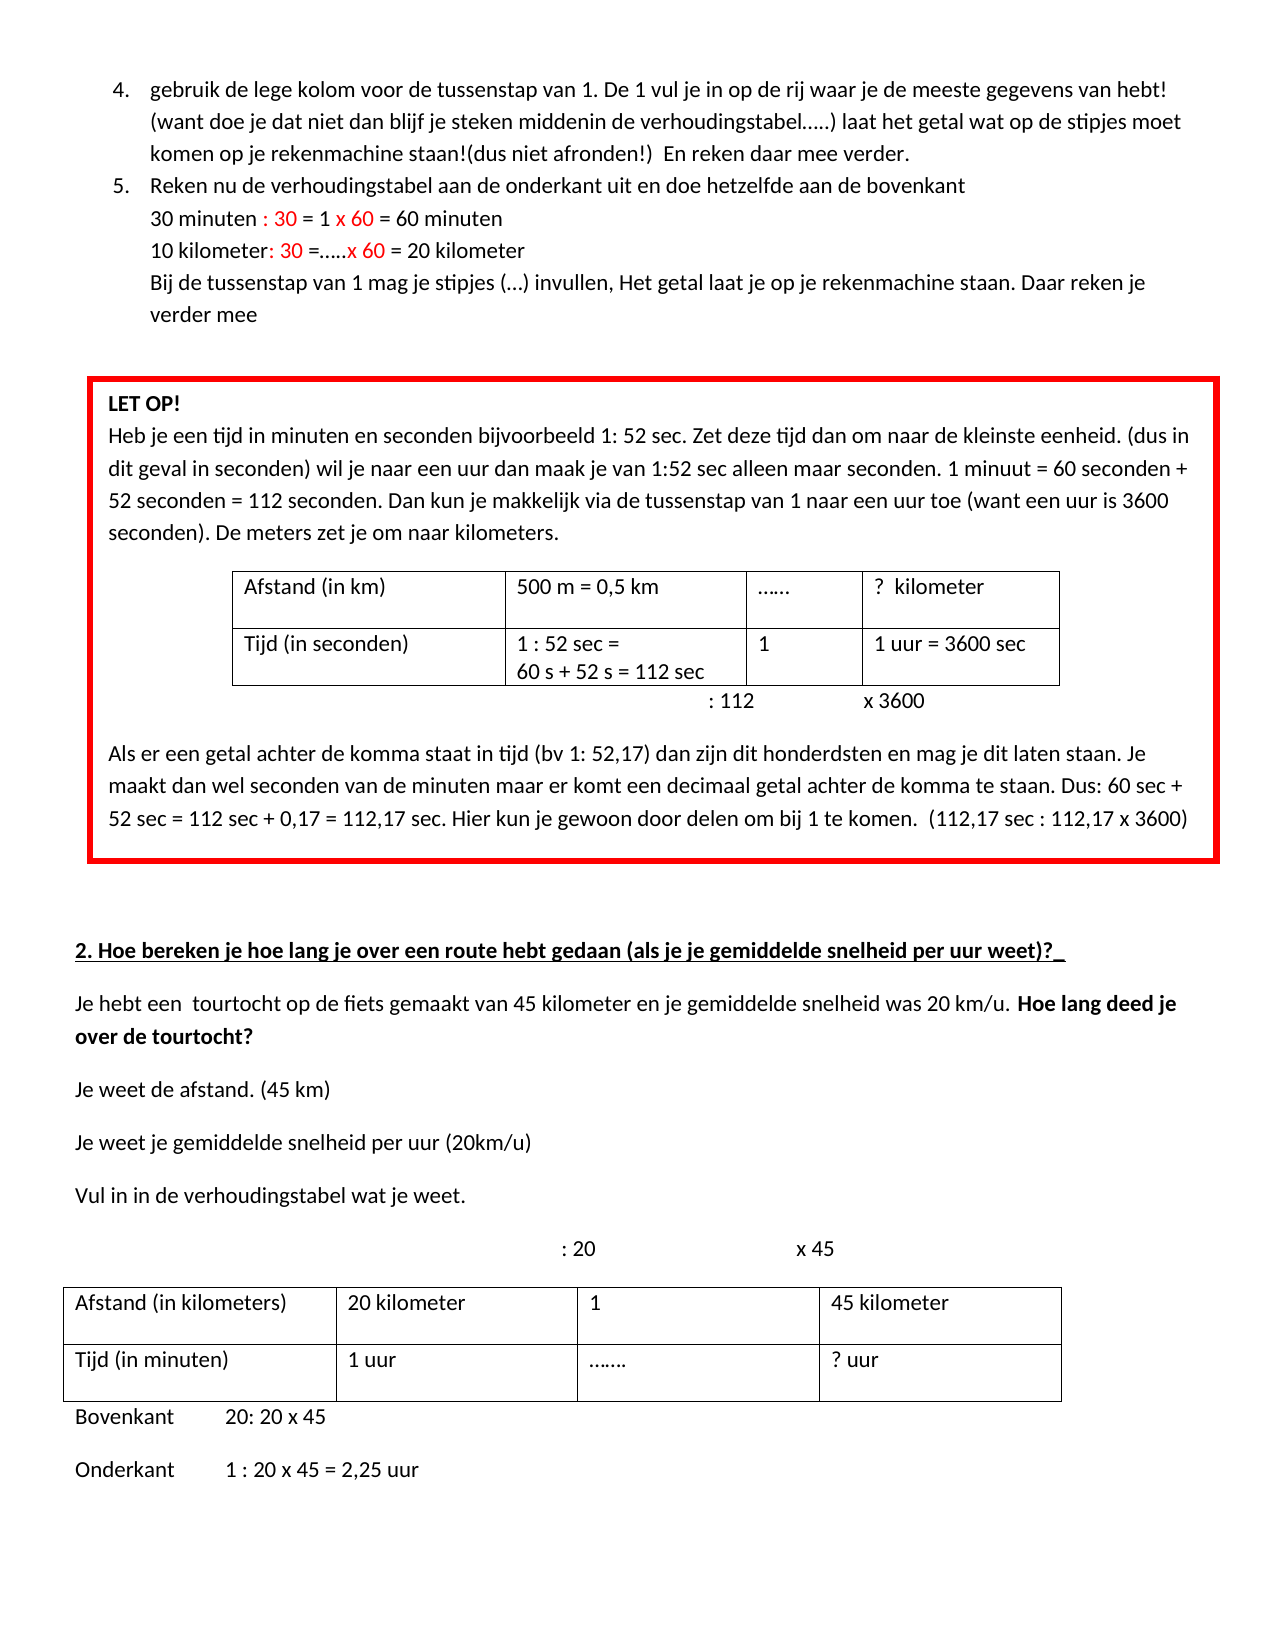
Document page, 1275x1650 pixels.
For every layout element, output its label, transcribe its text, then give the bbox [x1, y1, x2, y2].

table_header 20 kilometer [337, 1288, 577, 1344]
text : 20 x 45 [75, 1234, 1200, 1262]
list Bij de tussenstap van 1 mag je stipjes (…) invullen, Het getal laat je op je rekenmachine staan. Daar reken je verder mee [150, 268, 1200, 328]
text 2. Hoe bereken je hoe lang je over een route hebt gedaan (als je je gemiddelde snelheid per uur weet)?_ [75, 937, 1200, 964]
text Vul in in de verhoudingstabel wat je weet. [75, 1181, 1200, 1209]
list 10 kilometer: 30 =…..x 60 = 20 kilometer [150, 236, 1200, 264]
text Je weet je gemiddelde snelheid per uur (20km/u) [75, 1128, 1200, 1156]
table_header 1 [578, 1288, 819, 1344]
text Onderkant 1 : 20 x 45 = 2,25 uur [75, 1455, 1200, 1483]
list 30 minuten : 30 = 1 x 60 = 60 minuten [150, 204, 1200, 232]
list Reken nu de verhoudingstabel aan de onderkant uit en doe hetzelfde aan de bovenkant [112, 172, 1200, 199]
table_cell ? uur [820, 1345, 1061, 1401]
table_cell ……. [578, 1345, 819, 1401]
table_header 45 kilometer [820, 1288, 1061, 1344]
table_cell Tijd (in minuten) [64, 1345, 336, 1401]
text Je weet de afstand. (45 km) [75, 1075, 1200, 1103]
list (want doe je dat niet dan blijf je steken middenin de verhoudingstabel…..) laat het getal wat op de stipjes moet komen op je rekenmachine staan!(dus niet afronden!) En reken daar mee verder. [150, 107, 1200, 167]
text Bovenkant 20: 20 x 45 [75, 1402, 1200, 1430]
table_cell 1 uur [337, 1345, 577, 1401]
list gebruik de lege kolom voor de tussenstap van 1. De 1 vul je in op de rij waar je de meeste gegevens van hebt! [112, 75, 1200, 103]
table_header Afstand (in kilometers) [64, 1288, 336, 1344]
text Je hebt een tourtocht op de fiets gemaakt van 45 kilometer en je gemiddelde snelheid was 20 km/u. Hoe lang deed je over de tourtocht? [75, 989, 1200, 1050]
